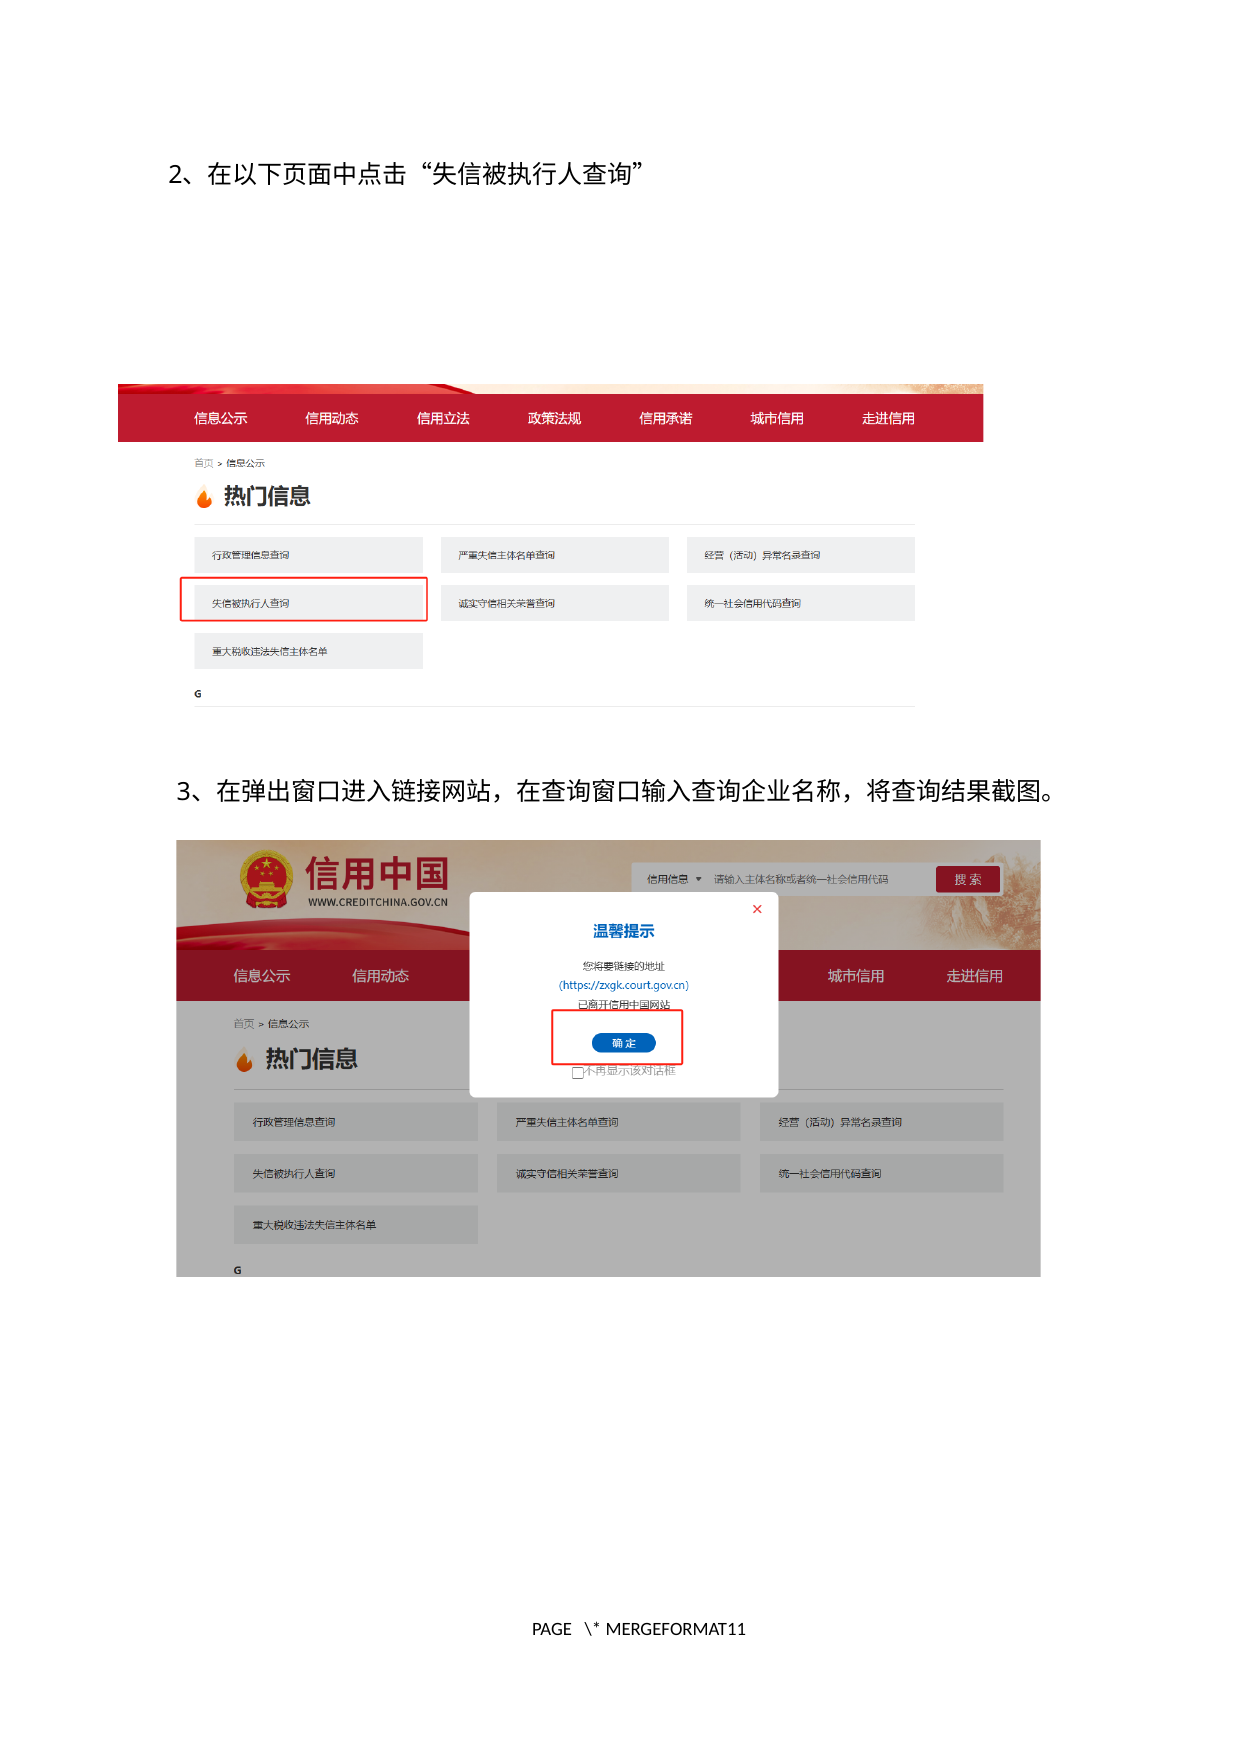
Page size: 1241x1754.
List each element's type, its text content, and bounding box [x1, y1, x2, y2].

picture [176, 840, 1041, 1277]
text 3、在弹出窗口进入链接网站，在查询窗口输入查询企业名称，将查询结果截图。 [118, 757, 1122, 822]
picture [118, 384, 984, 717]
